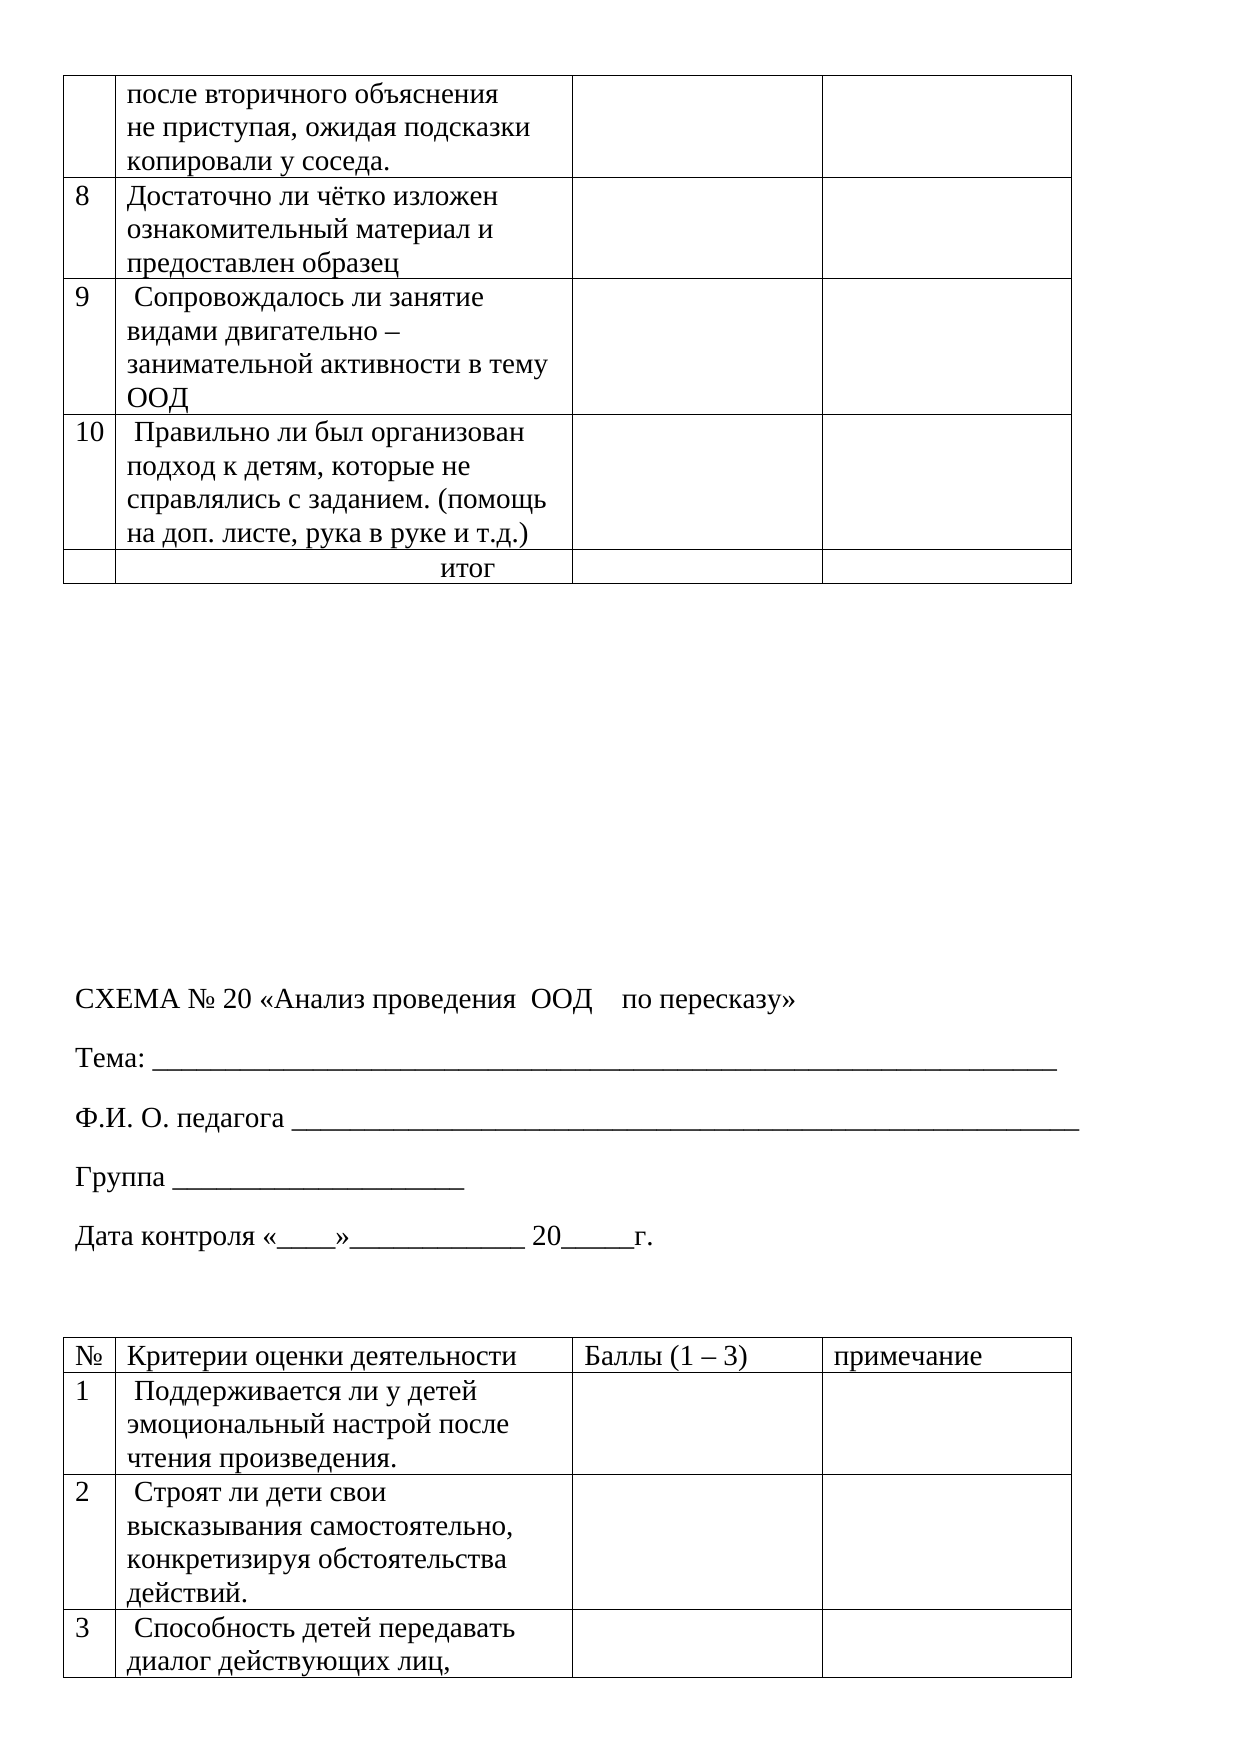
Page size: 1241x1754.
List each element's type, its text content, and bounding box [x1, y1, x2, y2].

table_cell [116, 76, 572, 177]
text Ф.И. О. педагога ______________________________________________________ [75, 1100, 1165, 1133]
table_cell [573, 178, 822, 278]
table_cell 3 [64, 1610, 115, 1677]
table_cell 10 [64, 415, 115, 549]
table_cell Сопровождалось ли занятие видами двигательно – занимательной активности в тему ООД [116, 279, 572, 413]
text Тема: ______________________________________________________________ [75, 1040, 1165, 1074]
text СХЕМА № 20 «Анализ проведения ООД по пересказу» [75, 981, 1165, 1014]
table_cell [823, 279, 1071, 413]
text Дата контроля «____»____________ 20_____г. [75, 1218, 1165, 1252]
text Группа ____________________ [75, 1159, 1165, 1193]
table_header примечание [823, 1338, 1071, 1372]
table_cell [573, 550, 822, 583]
table_header № [64, 1338, 115, 1372]
table_cell [573, 76, 822, 177]
table_cell [573, 1475, 822, 1609]
table_header Баллы (1 – 3) [573, 1338, 822, 1372]
table_cell [823, 415, 1071, 549]
table_cell 1 [64, 1373, 115, 1473]
table_cell [823, 1373, 1071, 1473]
table_cell итог [116, 550, 572, 583]
table_cell [573, 279, 822, 413]
table_cell [823, 550, 1071, 583]
table_cell 8 [64, 178, 115, 278]
table_cell [823, 178, 1071, 278]
table_cell [823, 1610, 1071, 1677]
table_cell [823, 1475, 1071, 1609]
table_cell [116, 1610, 572, 1677]
table_cell 7 [64, 76, 115, 177]
table_cell Достаточно ли чётко изложен ознакомительный материал и предоставлен образец [116, 178, 572, 278]
table_cell Поддерживается ли у детей эмоциональный настрой после чтения произведения. [116, 1373, 572, 1473]
table_cell 2 [64, 1475, 115, 1609]
table_cell [573, 1610, 822, 1677]
table_cell Правильно ли был организован подход к детям, которые не справлялись с заданием. (помощь на доп. листе, рука в руке и т.д.) [116, 415, 572, 549]
table_cell [823, 76, 1071, 177]
table_cell [573, 415, 822, 549]
table_header Критерии оценки деятельности [116, 1338, 572, 1372]
table_cell Строят ли дети свои высказывания самостоятельно, конкретизируя обстоятельства действий. [116, 1475, 572, 1609]
table_cell [64, 550, 115, 583]
table_cell [573, 1373, 822, 1473]
table_cell 9 [64, 279, 115, 413]
